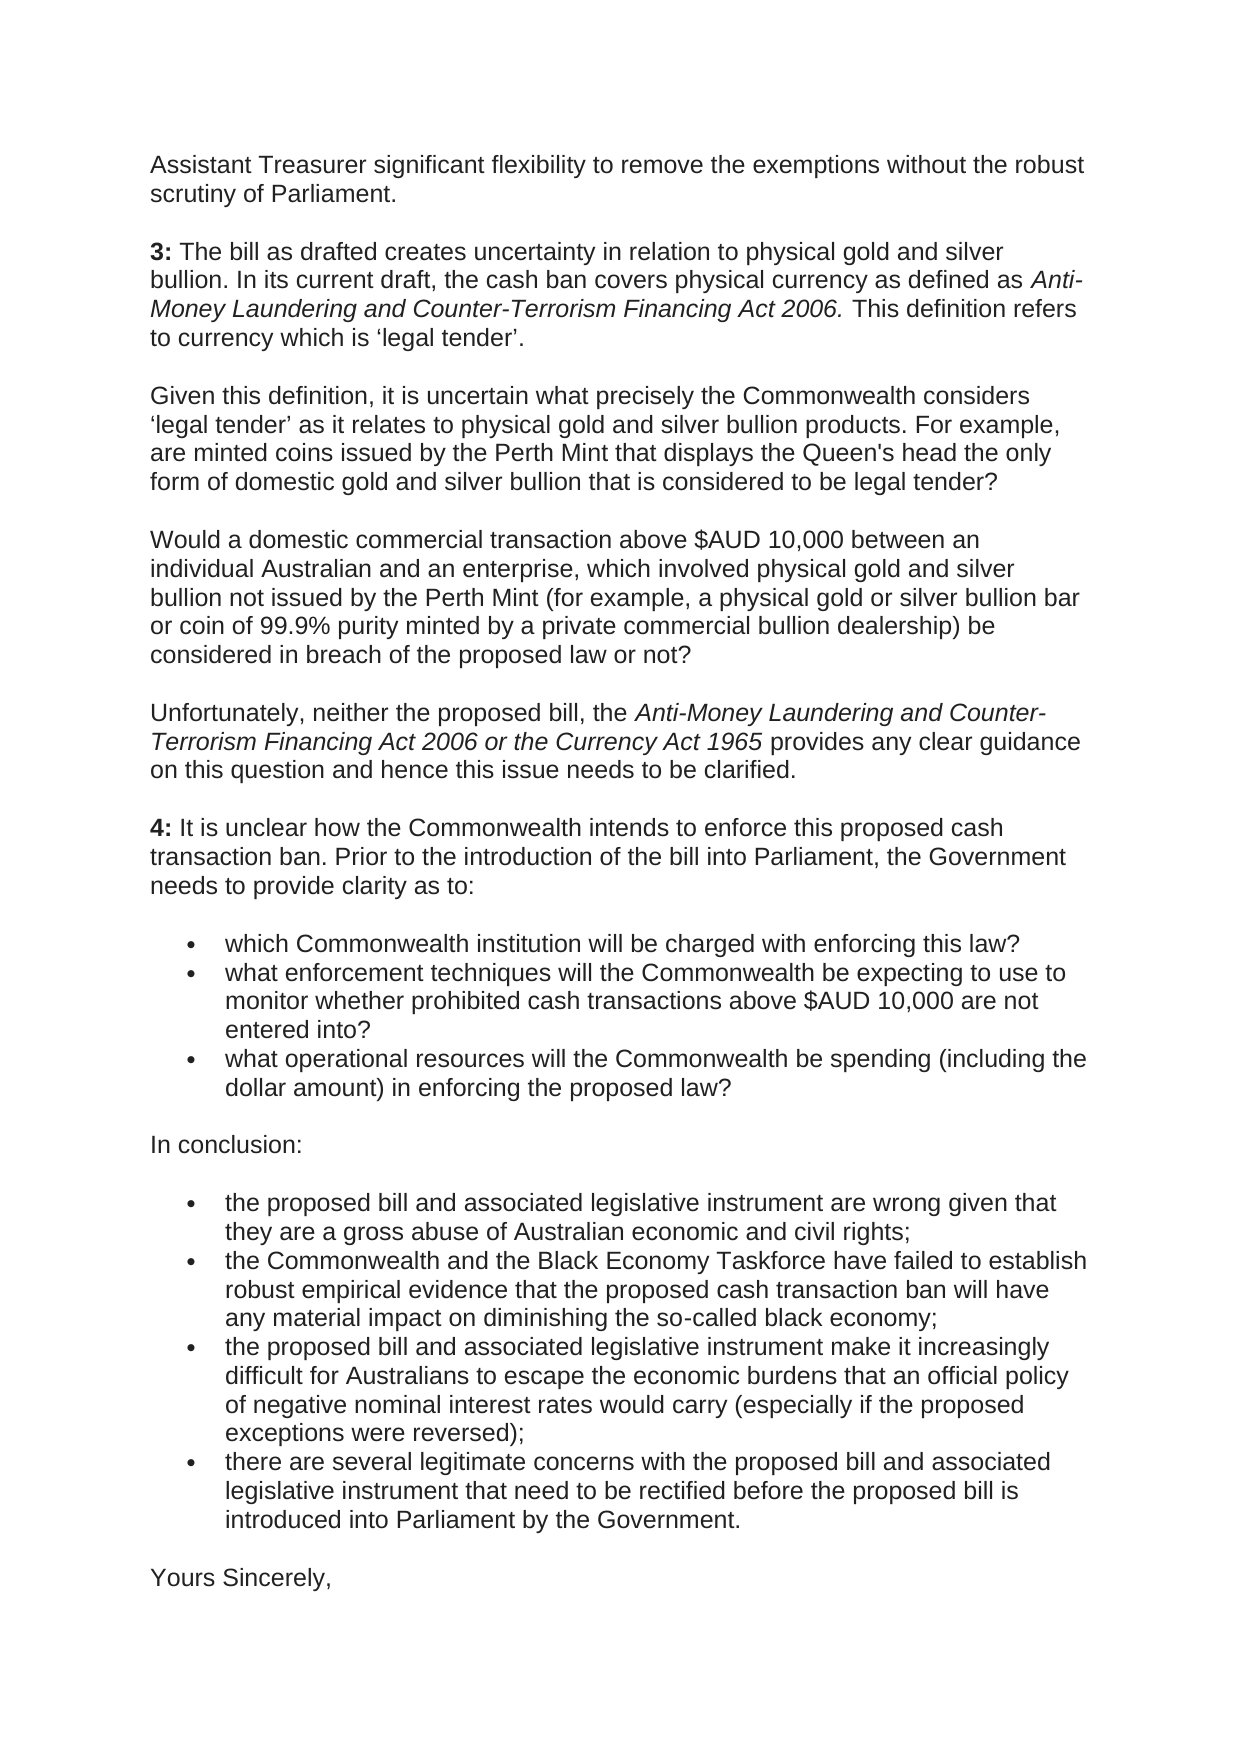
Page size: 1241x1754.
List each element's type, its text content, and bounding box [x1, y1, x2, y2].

text In conclusion: [150, 1130, 1090, 1159]
text Yours Sincerely, [150, 1562, 1090, 1591]
text Unfortunately, neither the proposed bill, the Anti-Money Laundering and Counter-Terrorism Financing Act 2006 or the Currency Act 1965 provides any clear guidance on this question and hence this issue needs to be clarified. [150, 698, 1090, 784]
list the proposed bill and associated legislative instrument are wrong given that they are a gross abuse of Australian economic and civil rights; [187, 1188, 1090, 1246]
text Given this definition, it is uncertain what precisely the Commonwealth considers ‘legal tender’ as it relates to physical gold and silver bullion products. For example, are minted coins issued by the Perth Mint that displays the Queen's head the only form of domestic gold and silver bullion that is considered to be legal tender? [150, 381, 1090, 496]
list the Commonwealth and the Black Economy Taskforce have failed to establish robust empirical evidence that the proposed cash transaction ban will have any material impact on diminishing the so-called black economy; [187, 1246, 1090, 1332]
list what operational resources will the Commonwealth be spending (including the dollar amount) in enforcing the proposed law? [187, 1044, 1090, 1101]
text Would a domestic commercial transaction above $AUD 10,000 between an individual Australian and an enterprise, which involved physical gold and silver bullion not issued by the Perth Mint (for example, a physical gold or silver bullion bar or coin of 99.9% purity minted by a private commercial bullion dealership) be considered in breach of the proposed law or not? [150, 525, 1090, 669]
list there are several legitimate concerns with the proposed bill and associated legislative instrument that need to be rectified before the proposed bill is introduced into Parliament by the Government. [187, 1447, 1090, 1533]
list what enforcement techniques will the Commonwealth be expecting to use to monitor whether prohibited cash transactions above $AUD 10,000 are not entered into? [187, 957, 1090, 1044]
list which Commonwealth institution will be charged with enforcing this law? [187, 929, 1090, 957]
text 4: It is unclear how the Commonwealth intends to enforce this proposed cash transaction ban. Prior to the introduction of the bill into Parliament, the Government needs to provide clarity as to: [150, 813, 1090, 899]
list the proposed bill and associated legislative instrument make it increasingly difficult for Australians to escape the economic burdens that an official policy of negative nominal interest rates would carry (especially if the proposed exceptions were reversed); [187, 1332, 1090, 1447]
text 3: The bill as drafted creates uncertainty in relation to physical gold and silver bullion. In its current draft, the cash ban covers physical currency as defined as Anti-Money Laundering and Counter-Terrorism Financing Act 2006. This definition refers to currency which is ‘legal tender’. [150, 237, 1090, 352]
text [150, 150, 1090, 207]
